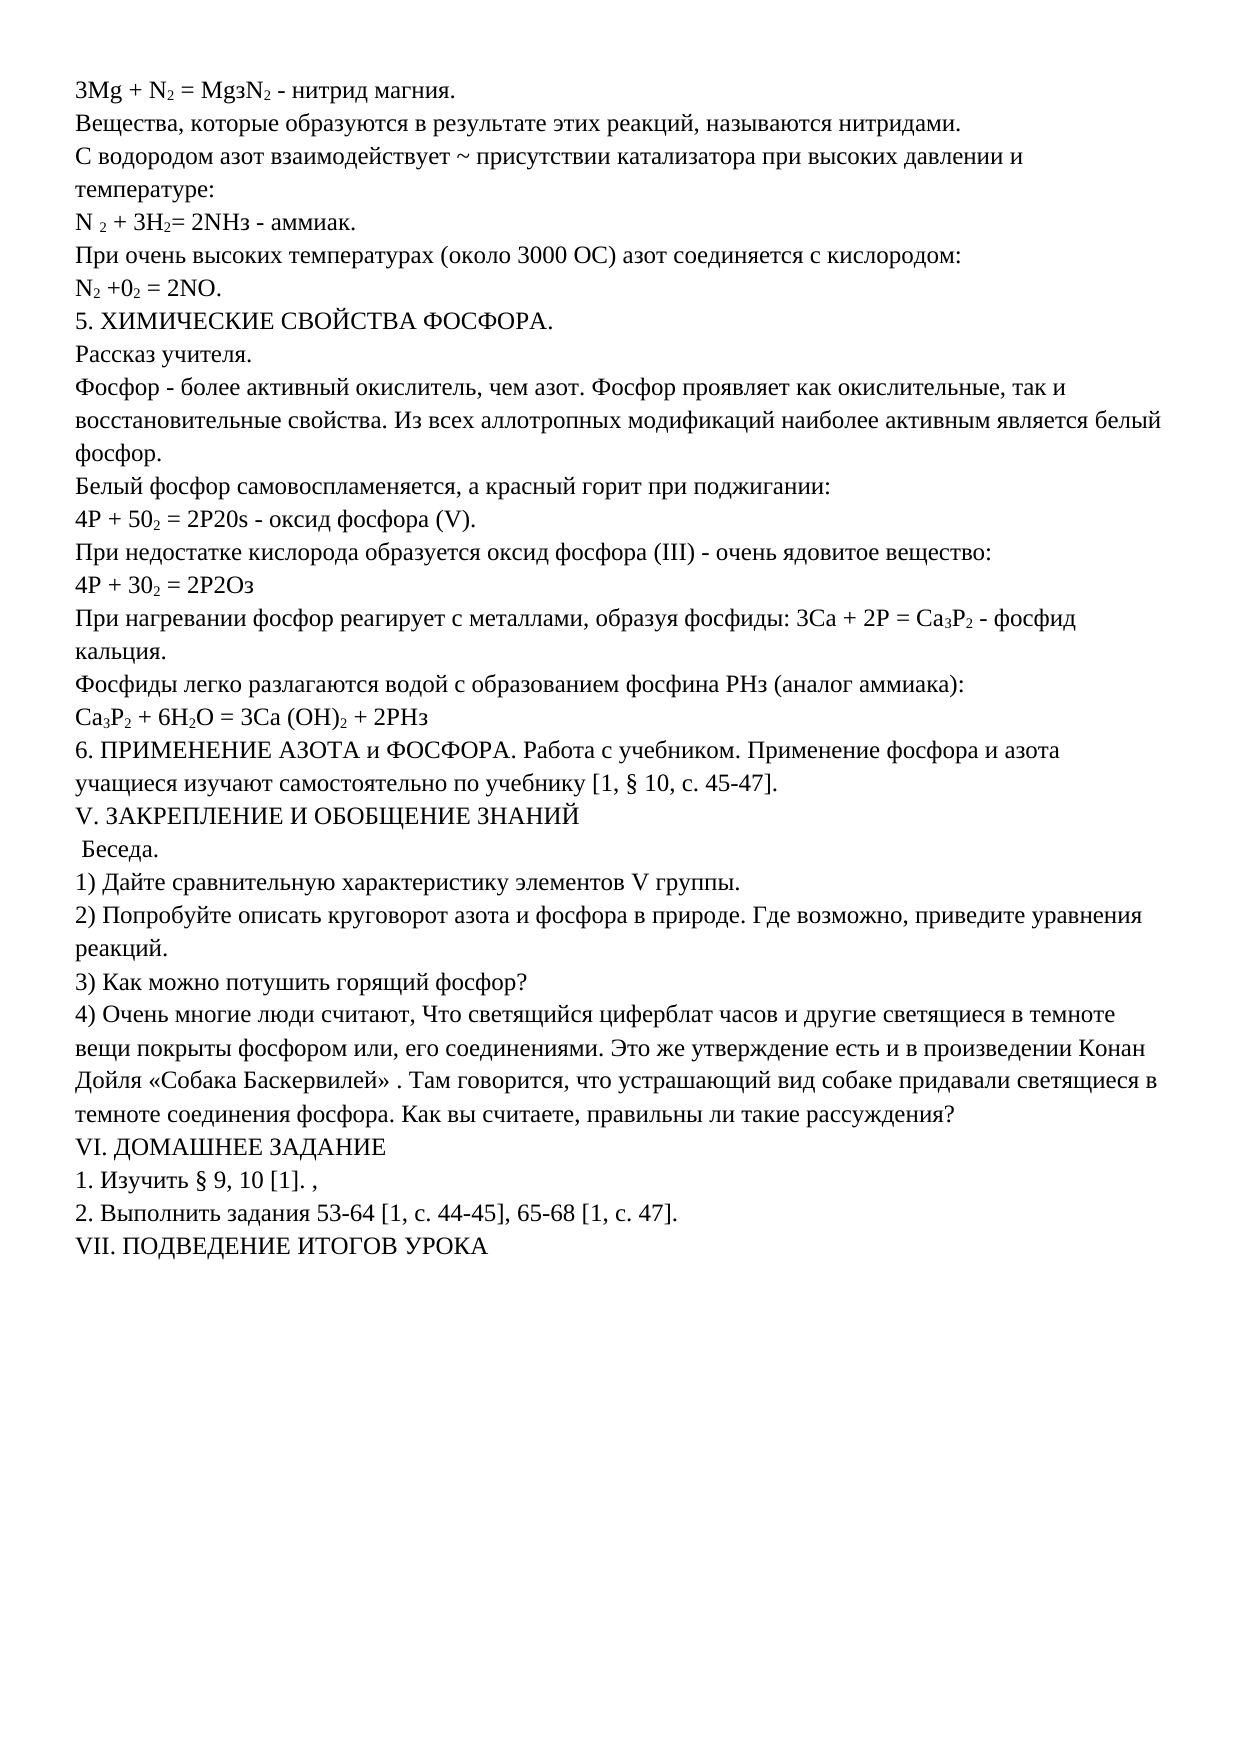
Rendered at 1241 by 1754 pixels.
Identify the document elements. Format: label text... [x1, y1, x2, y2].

text При нагревании фосфор реагирует с металлами, образуя фосфиды: 3Са + 2Р = СаЗР2 - фосфид кальция. [75, 603, 1165, 665]
text N2 +02 = 2NO. [75, 273, 1165, 302]
text 2. Выполнить задания 53-64 [1, с. 44-45], 65-68 [1, с. 47]. [75, 1198, 1165, 1226]
text СаЗР2 + 6Н2О = 3Са (ОН)2 + 2РНз [75, 702, 1165, 731]
text Белый фосфор самовоспламеняется, а красный горит при поджигании: [75, 471, 1165, 500]
text 5. ХИМИЧЕСКИЕ СВОЙСТВА ФОСФОРА. [75, 306, 1165, 335]
text Беседа. [75, 834, 1165, 863]
text 4) Очень многие люди считают, Что светящийся циферблат часов и другие светящиеся в темноте вещи покрыты фосфором или, его соединениями. Это же утверждение есть и в произведении Конан Дойля «Собака Баскервилей» . Там говорится, что устрашающий вид собаке придавали светящиеся в темноте соединения фосфора. Как вы считаете, правильны ли такие рассуждения? [75, 999, 1165, 1127]
text 3) Как можно потушить горящий фосфор? [75, 967, 1165, 995]
text V. ЗАКРЕПЛЕНИЕ И ОБОБЩЕНИЕ ЗНАНИЙ [75, 801, 1165, 830]
text VII. ПОДВЕДЕНИЕ ИТОГОВ УРОКА [75, 1231, 1165, 1259]
text Вещества, которые образуются в результате этих реакций, называются нитридами. [75, 108, 1165, 137]
text 1) Дайте сравнительную характеристику элементов V группы. [75, 867, 1165, 896]
text VI. ДОМАШНЕЕ ЗАДАНИЕ [75, 1132, 1165, 1160]
text Фосфиды легко разлагаются водой с образованием фосфина РНз (аналог аммиака): [75, 669, 1165, 698]
text 1. Изучить § 9, 10 [1]. , [75, 1165, 1165, 1193]
text N 2 + 3Н2= 2NНз - аммиак. [75, 207, 1165, 236]
text Фосфор - более активный окислитель, чем азот. Фосфор проявляет как окислительные, так и восстановительные свойства. Из всех аллотропных модификаций наиболее активным является белый фосфор. [75, 372, 1165, 467]
text 6. ПРИМЕНЕНИЕ АЗОТА и ФОСФОРА. Работа с учебником. Применение фосфора и азота учащиеся изучают самостоятельно по учебнику [1, § 10, с. 45-47]. [75, 735, 1165, 797]
text С водородом азот взаимодействует ~ присутствии катализатора при высоких давлении и температуре: [75, 141, 1165, 203]
text При недостатке кислорода образуется оксид фосфора (III) - очень ядовитое вещество: [75, 537, 1165, 566]
text 4Р + 302 = 2Р2Оз [75, 570, 1165, 599]
text 2) Попробуйте описать круговорот азота и фосфора в природе. Где возможно, приведите уравнения реакций. [75, 901, 1165, 962]
text 3Mg + N2 = МgзN2 - нитрид магния. [75, 75, 1165, 104]
text Рассказ учителя. [75, 339, 1165, 368]
text 4Р + 502 = 2P20s - оксид фосфора (V). [75, 504, 1165, 533]
text При очень высоких температурах (около 3000 ОС) азот соединяется с кислородом: [75, 240, 1165, 269]
